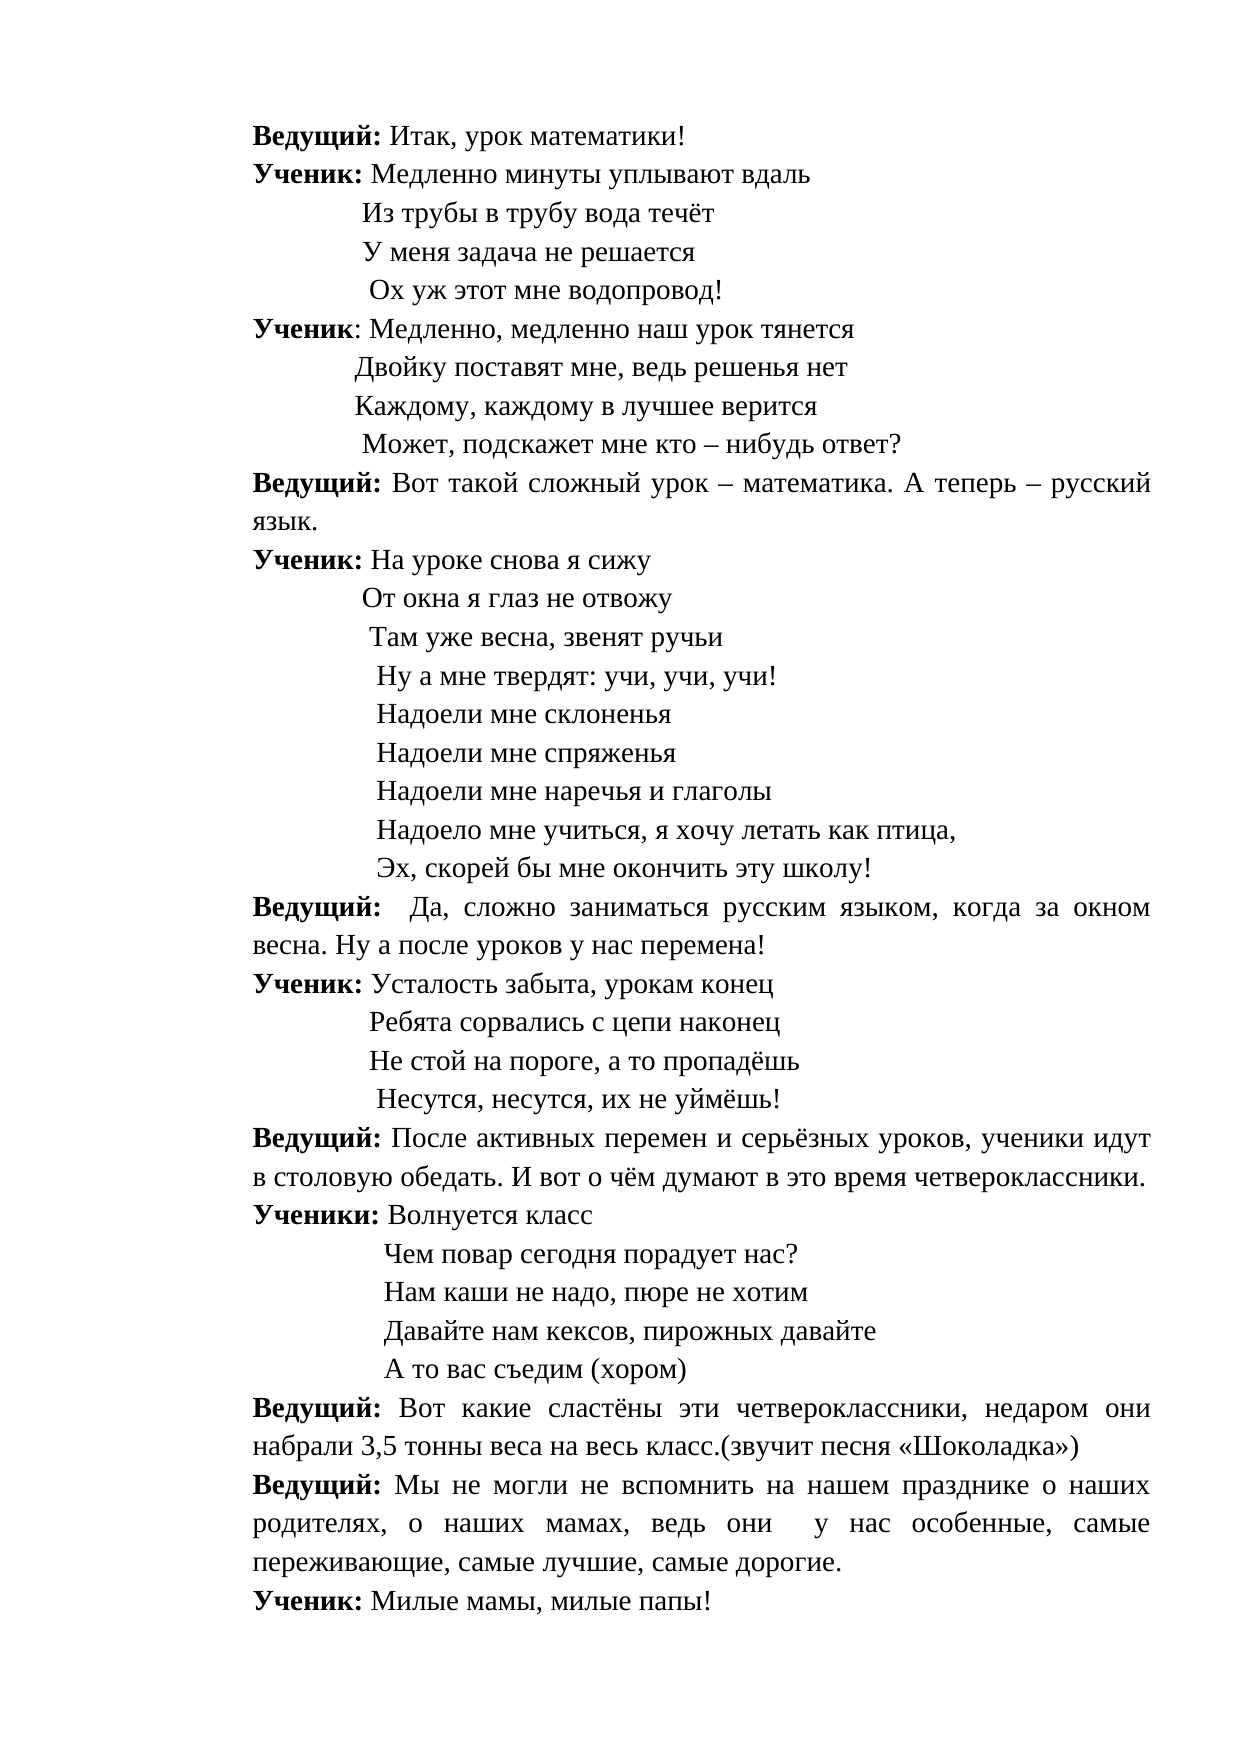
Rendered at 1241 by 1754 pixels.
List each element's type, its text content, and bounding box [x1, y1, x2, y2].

list Ученик: Медленно, медленно наш урок тянется [252, 311, 1152, 344]
list Ведущий: Вот такой сложный урок – математика. А теперь – русский язык. [252, 465, 1152, 537]
list Там уже весна, звенят ручьи [252, 619, 1152, 653]
list Ученик: Милые мамы, милые папы! [252, 1583, 1152, 1616]
list Ну а мне твердят: учи, учи, учи! [252, 658, 1152, 691]
list Чем повар сегодня порадует нас? [252, 1236, 1152, 1269]
list Ребята сорвались с цепи наконец [252, 1004, 1152, 1038]
list Ведущий: Итак, урок математики! [252, 118, 1152, 152]
list Ведущий: После активных перемен и серьёзных уроков, ученики идут в столовую обедать. И вот о чём думают в это время четвероклассники. [252, 1120, 1152, 1192]
list Каждому, каждому в лучшее верится [252, 388, 1152, 421]
list Нам каши не надо, пюре не хотим [252, 1274, 1152, 1308]
list Ведущий: Мы не могли не вспомнить на нашем празднике о наших родителях, о наших мамах, ведь они у нас особенные, самые переживающие, самые лучшие, самые дорогие. [252, 1467, 1152, 1578]
list Ох уж этот мне водопровод! [252, 272, 1152, 306]
list Может, подскажет мне кто – нибудь ответ? [252, 426, 1152, 460]
list Ученик: Усталость забыта, урокам конец [252, 966, 1152, 999]
list Ученики: Волнуется класс [252, 1197, 1152, 1231]
list Ученик: Медленно минуты уплывают вдаль [252, 157, 1152, 190]
list А то вас съедим (хором) [252, 1351, 1152, 1385]
list Ученик: На уроке снова я сижу [252, 542, 1152, 576]
list Надоело мне учиться, я хочу летать как птица, [252, 812, 1152, 845]
list Двойку поставят мне, ведь решенья нет [252, 349, 1152, 383]
list Ведущий: Вот какие сластёны эти четвероклассники, недаром они набрали 3,5 тонны веса на весь класс.(звучит песня «Шоколадка») [252, 1390, 1152, 1462]
list Надоели мне наречья и глаголы [252, 773, 1152, 807]
list Из трубы в трубу вода течёт [252, 195, 1152, 229]
list Несутся, несутся, их не уймёшь! [252, 1082, 1152, 1115]
list У меня задача не решается [252, 234, 1152, 267]
list Эх, скорей бы мне окончить эту школу! [252, 850, 1152, 884]
list Ведущий: Да, сложно заниматься русским языком, когда за окном весна. Ну а после уроков у нас перемена! [252, 889, 1152, 961]
list Надоели мне склоненья [252, 696, 1152, 730]
list От окна я глаз не отвожу [252, 581, 1152, 614]
list Давайте нам кексов, пирожных давайте [252, 1313, 1152, 1346]
list Надоели мне спряженья [252, 735, 1152, 768]
list Не стой на пороге, а то пропадёшь [252, 1043, 1152, 1077]
